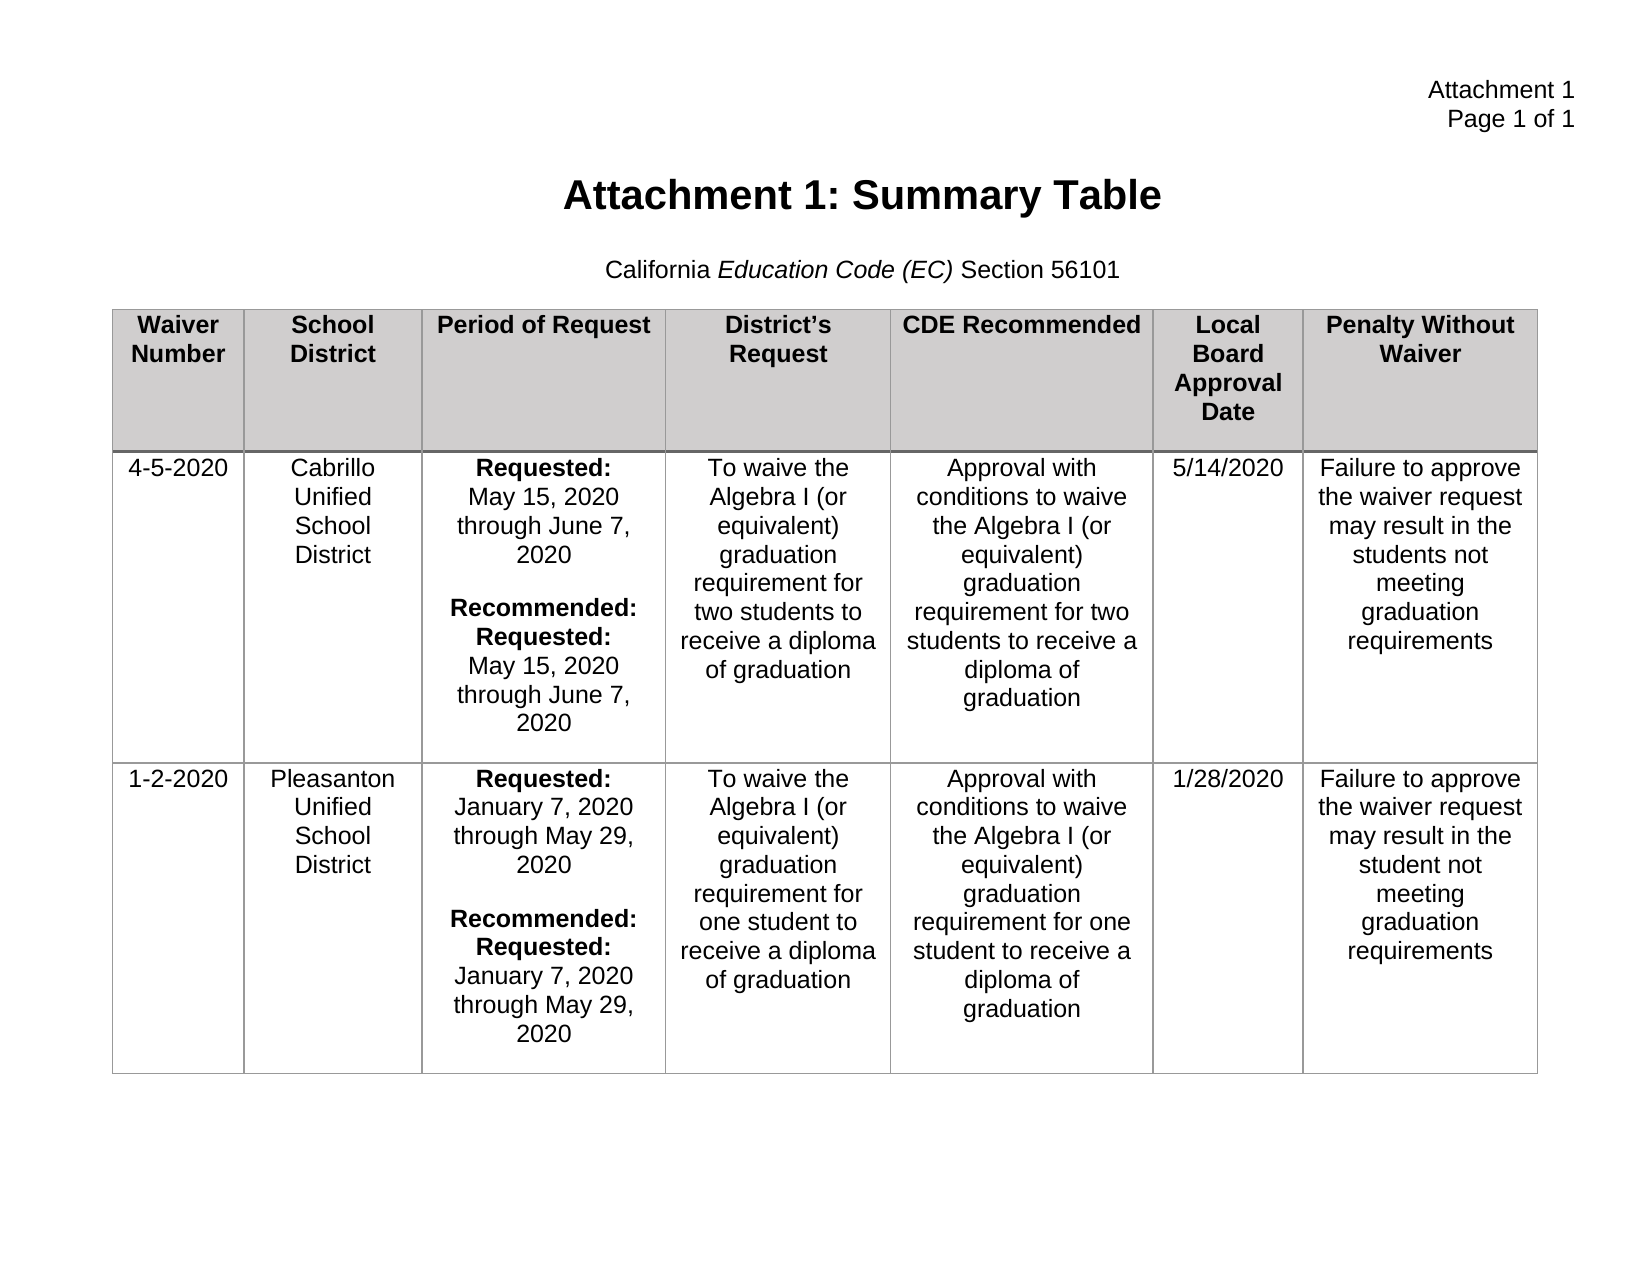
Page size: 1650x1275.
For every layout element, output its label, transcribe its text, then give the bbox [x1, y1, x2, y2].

table_header Period of Request [423, 310, 665, 450]
table_header School District [245, 310, 421, 450]
table_cell Cabrillo Unified School District [245, 453, 421, 762]
table_cell Requested: May 15, 2020 through June 7, 2020 Recommended: Requested: May 15, 2020 through June 7, 2020 [423, 453, 665, 762]
table_header Penalty Without Waiver [1304, 310, 1537, 450]
table_cell 1/28/2020 [1154, 764, 1302, 1072]
table_cell To waive the Algebra I (or equivalent) graduation requirement for two students to receive a diploma of graduation [666, 453, 890, 762]
table_cell Approval with conditions to waive the Algebra I (or equivalent) graduation requirement for two students to receive a diploma of graduation [891, 453, 1152, 762]
table_cell 1-2-2020 [113, 764, 243, 1072]
text California Education Code (EC) Section 56101 [150, 255, 1575, 284]
table_header CDE Recommended [891, 310, 1152, 450]
table_header Waiver Number [113, 310, 243, 450]
table_cell Approval with conditions to waive the Algebra I (or equivalent) graduation requirement for one student to receive a diploma of graduation [891, 764, 1152, 1072]
table_cell Failure to approve the waiver request may result in the students not meeting graduation requirements [1304, 453, 1537, 762]
subtitle Attachment 1: Summary Table [150, 170, 1575, 218]
table_cell Pleasanton Unified School District [245, 764, 421, 1072]
table_cell To waive the Algebra I (or equivalent) graduation requirement for one student to receive a diploma of graduation [666, 764, 890, 1072]
table_cell 5/14/2020 [1154, 453, 1302, 762]
table_cell Requested: January 7, 2020 through May 29, 2020 Recommended: Requested: January 7, 2020 through May 29, 2020 [423, 764, 665, 1072]
table_cell Failure to approve the waiver request may result in the student not meeting graduation requirements [1304, 764, 1537, 1072]
table_cell 4-5-2020 [113, 453, 243, 762]
table_header District’s Request [666, 310, 890, 450]
table_header Local Board Approval Date [1154, 310, 1302, 450]
